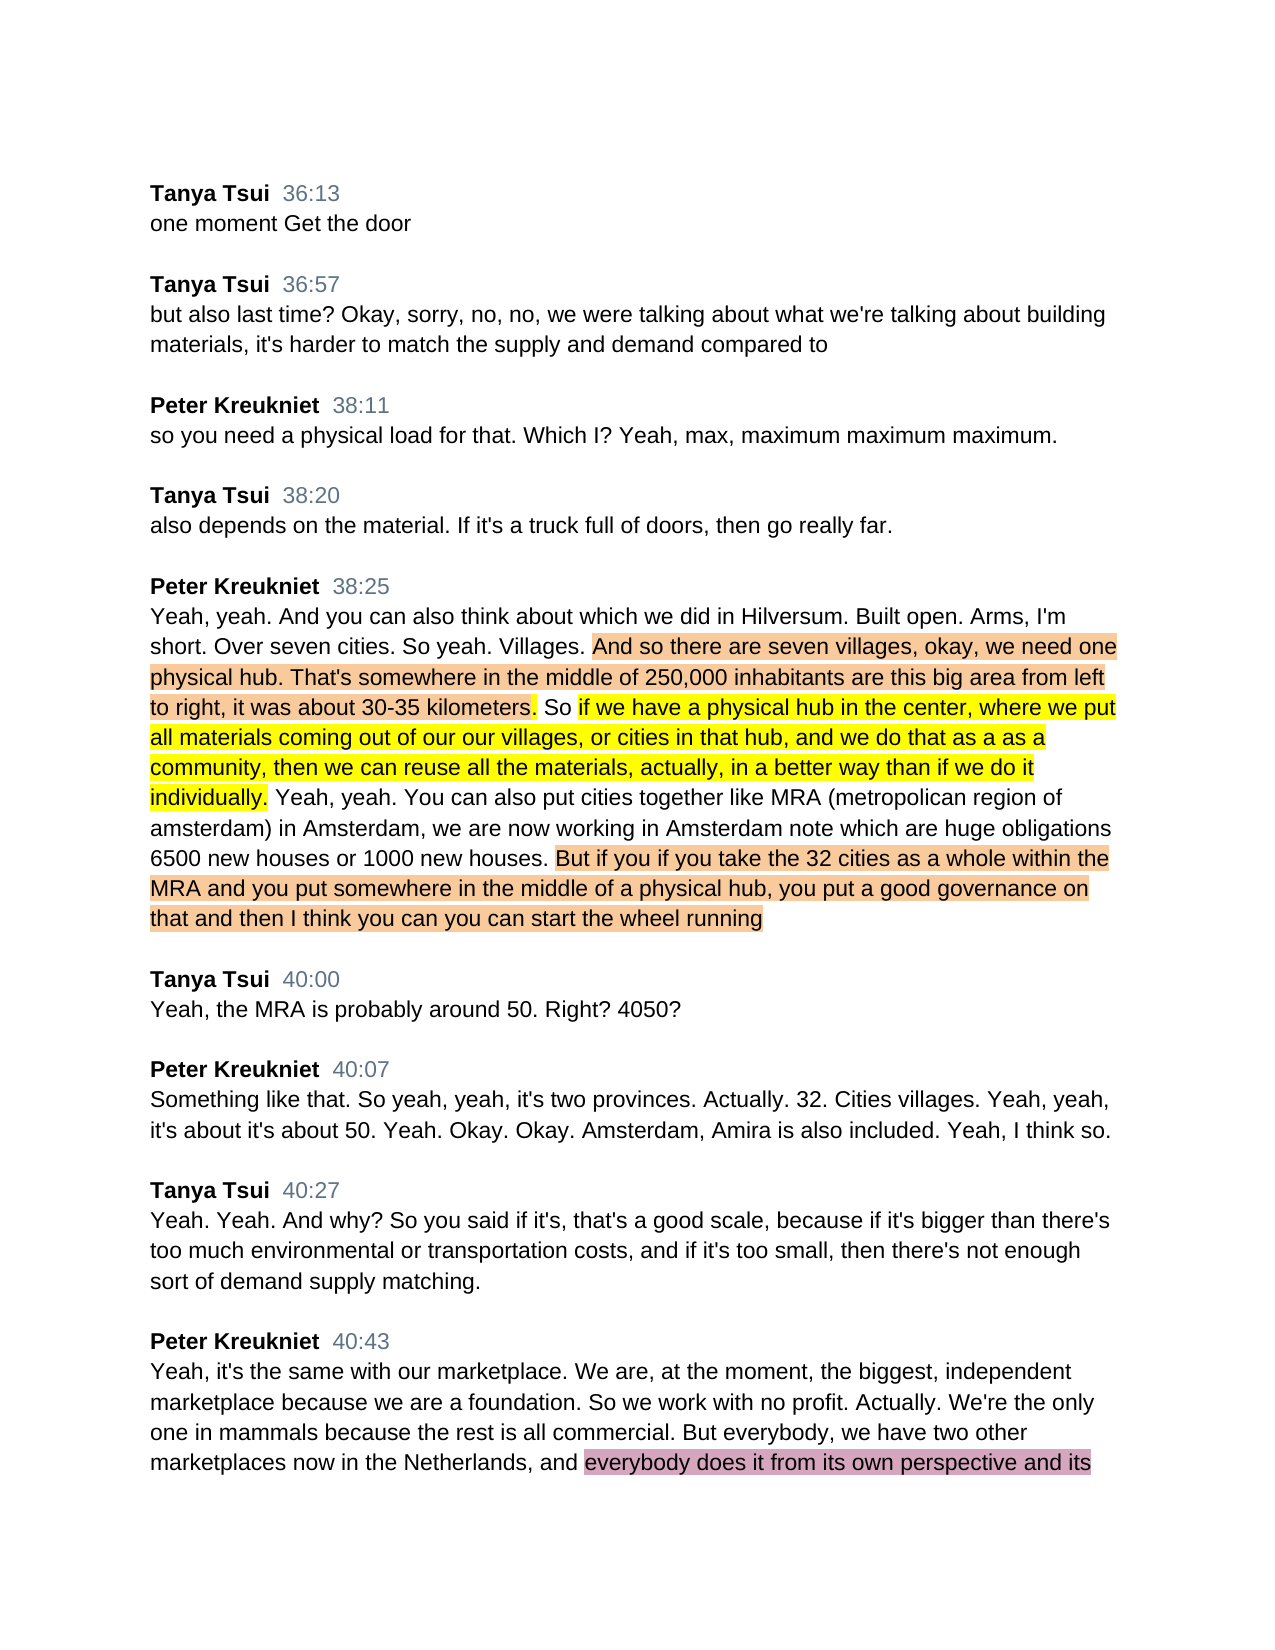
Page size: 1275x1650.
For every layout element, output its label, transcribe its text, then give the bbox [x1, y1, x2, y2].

text Peter Kreukniet 38:25 [150, 573, 1125, 599]
text Yeah. Yeah. And why? So you said if it's, that's a good scale, because if it's bigger than there's too much environmental or transportation costs, and if it's too small, then there's not enough sort of demand supply matching. [150, 1207, 1125, 1294]
text Something like that. So yeah, yeah, it's two provinces. Actually. 32. Cities villages. Yeah, yeah, it's about it's about 50. Yeah. Okay. Okay. Amsterdam, Amira is also included. Yeah, I think so. [150, 1086, 1125, 1143]
text Yeah, yeah. And you can also think about which we did in Hilversum. Built open. Arms, I'm short. Over seven cities. So yeah. Villages. And so there are seven villages, okay, we need one physical hub. That's somewhere in the middle of 250,000 inhabitants are this big area from left to right, it was about 30-35 kilometers. So if we have a physical hub in the center, where we put all materials coming out of our our villages, or cities in that hub, and we do that as a as a community, then we can reuse all the materials, actually, in a better way than if we do it individually. Yeah, yeah. You can also put cities together like MRA (metropolican region of amsterdam) in Amsterdam, we are now working in Amsterdam note which are huge obligations 6500 new houses or 1000 new houses. But if you if you take the 32 cities as a whole within the MRA and you put somewhere in the middle of a physical hub, you put a good governance on that and then I think you can you can start the wheel running [150, 603, 1125, 932]
text one moment Get the door [150, 210, 1125, 237]
text Peter Kreukniet 40:43 [150, 1328, 1125, 1354]
text Peter Kreukniet 40:07 [150, 1056, 1125, 1083]
text Tanya Tsui 38:20 [150, 482, 1125, 509]
text Yeah, the MRA is probably around 50. Right? 4050? [150, 996, 1125, 1022]
text Tanya Tsui 40:00 [150, 966, 1125, 992]
text but also last time? Okay, sorry, no, no, we were talking about what we're talking about building materials, it's harder to match the supply and demand compared to [150, 301, 1125, 358]
text so you need a physical load for that. Which I? Yeah, max, maximum maximum maximum. [150, 422, 1125, 448]
text Tanya Tsui 36:13 [150, 180, 1125, 207]
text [150, 1358, 1125, 1475]
text Tanya Tsui 40:27 [150, 1177, 1125, 1203]
text also depends on the material. If it's a truck full of doors, then go really far. [150, 512, 1125, 539]
text Tanya Tsui 36:57 [150, 271, 1125, 297]
text Peter Kreukniet 38:11 [150, 392, 1125, 418]
